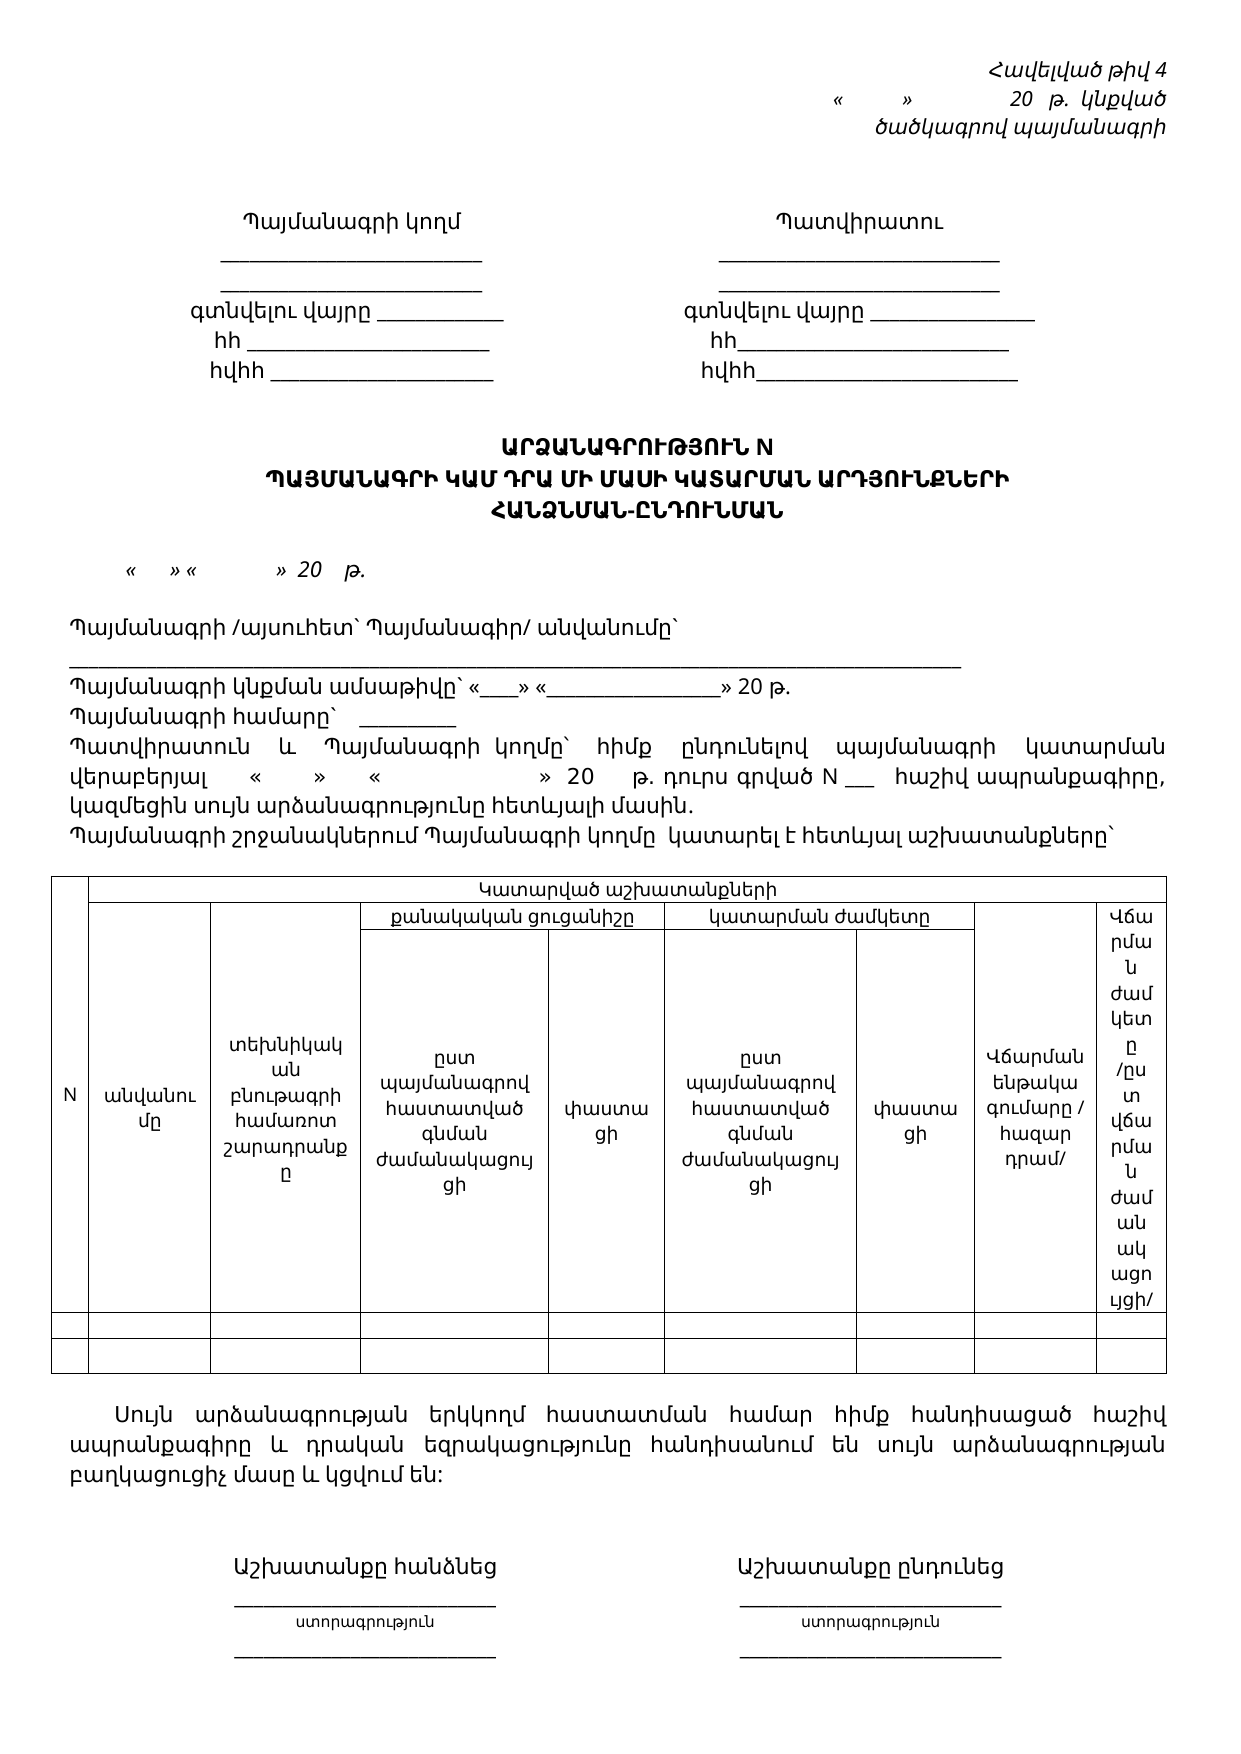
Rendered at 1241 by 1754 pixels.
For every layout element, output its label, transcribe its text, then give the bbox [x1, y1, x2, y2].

table_cell ըստ պայմանագրով հաստատված գնման ժամանակացույցի [361, 930, 548, 1312]
table_header Պատվիրատու _____________________________ _____________________________ գտնվելու վայրը _________________ հհ____________________________ հվհհ___________________________ [593, 206, 1126, 385]
table_cell [211, 1313, 360, 1338]
text ՊԱՅՄԱՆԱԳՐԻ ԿԱՄ ԴՐԱ ՄԻ ՄԱՍԻ ԿԱՏԱՐՄԱՆ ԱՐԴՅՈՒՆՔՆԵՐԻ [69, 463, 1167, 494]
table_cell քանակական ցուցանիշը [361, 903, 664, 929]
table_cell [665, 1339, 856, 1373]
table_cell [361, 1339, 548, 1373]
table_cell [52, 1313, 88, 1338]
table_cell [89, 1313, 210, 1338]
text « » « » 20 թ. [69, 553, 1167, 583]
text Պայմանագրի շրջանակներում Պայմանագրի կողմը կատարել է հետևյալ աշխատանքները՝ [69, 820, 1167, 850]
table_cell [857, 1339, 974, 1373]
table_cell [211, 1339, 360, 1373]
table_cell Վճարման ենթակա գումարը /հազար դրամ/ [975, 903, 1096, 1312]
text Սույն արձանագրության երկկողմ հաստատման համար հիմք հանդիսացած հաշիվ ապրանքագիրը և դրական եզրակացությունը հանդիսանում են սույն արձանագրության բաղկացուցիչ մասը և կցվում են: [69, 1399, 1167, 1489]
table_cell [361, 1313, 548, 1338]
text Պայմանագրի համարը` __________ [69, 701, 1167, 731]
table_header Աշխատանքը հանձնեց [113, 1551, 618, 1581]
table_cell անվանումը [89, 903, 210, 1312]
text Պատվիրատուն և Պայմանագրի կողմը՝ հիմք ընդունելով պայմանագրի կատարման վերաբերյալ « » « » 20 թ. դուրս գրված N ___ հաշիվ ապրանքագիրը, կազմեցին սույն արձանագրությունը հետևյալի մասին. [69, 731, 1167, 820]
text Պայմանագրի /այսուհետ` Պայմանագիր/ անվանումը` ____________________________________________________________________________________________ [69, 612, 1167, 671]
text Պայմանագրի կնքման ամսաթիվը` «____» «__________________» 20 թ. [69, 671, 1167, 701]
table_cell ___________________________ ստորագրություն [113, 1581, 618, 1632]
text ծածկագրով պայմանագրի [69, 112, 1167, 141]
table_header Պայմանագրի կողմ ___________________________ ___________________________ գտնվելու վայրը ______________ հհ _________________________ հվհհ _______________________ [110, 206, 593, 385]
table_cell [618, 1632, 1123, 1679]
table_header N [52, 877, 88, 1312]
table_header Կատարված աշխատանքների [89, 877, 1166, 902]
table_cell [549, 1313, 664, 1338]
table_cell Վճարման ժամկետը /ըստ վճարման ժամանակացույցի/ [1097, 903, 1166, 1312]
table_cell [857, 1313, 974, 1338]
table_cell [113, 1632, 618, 1679]
table_cell [1097, 1313, 1166, 1338]
table_cell [1097, 1339, 1166, 1373]
table_cell [52, 1339, 88, 1373]
table_cell [549, 1339, 664, 1373]
text ԱՐՁԱՆԱԳՐՈՒԹՅՈՒՆ N [69, 431, 1167, 463]
table_cell ___________________________ ստորագրություն [618, 1581, 1123, 1632]
table_cell փաստացի [857, 930, 974, 1312]
table_cell [975, 1313, 1096, 1338]
table_cell տեխնիկական բնութագրի համառոտ շարադրանքը [211, 903, 360, 1312]
table_cell [665, 1313, 856, 1338]
table_cell փաստացի [549, 930, 664, 1312]
text « » 20 թ. կնքված [69, 84, 1167, 112]
text Հավելված թիվ 4 [69, 56, 1167, 84]
table_cell [89, 1339, 210, 1373]
table_cell [975, 1339, 1096, 1373]
table_cell կատարման ժամկետը [665, 903, 974, 929]
table_cell ըստ պայմանագրով հաստատված գնման ժամանակացույցի [665, 930, 856, 1312]
text ՀԱՆՁՆՄԱՆ-ԸՆԴՈՒՆՄԱՆ [69, 494, 1167, 525]
table_header Աշխատանքը ընդունեց [618, 1551, 1123, 1581]
